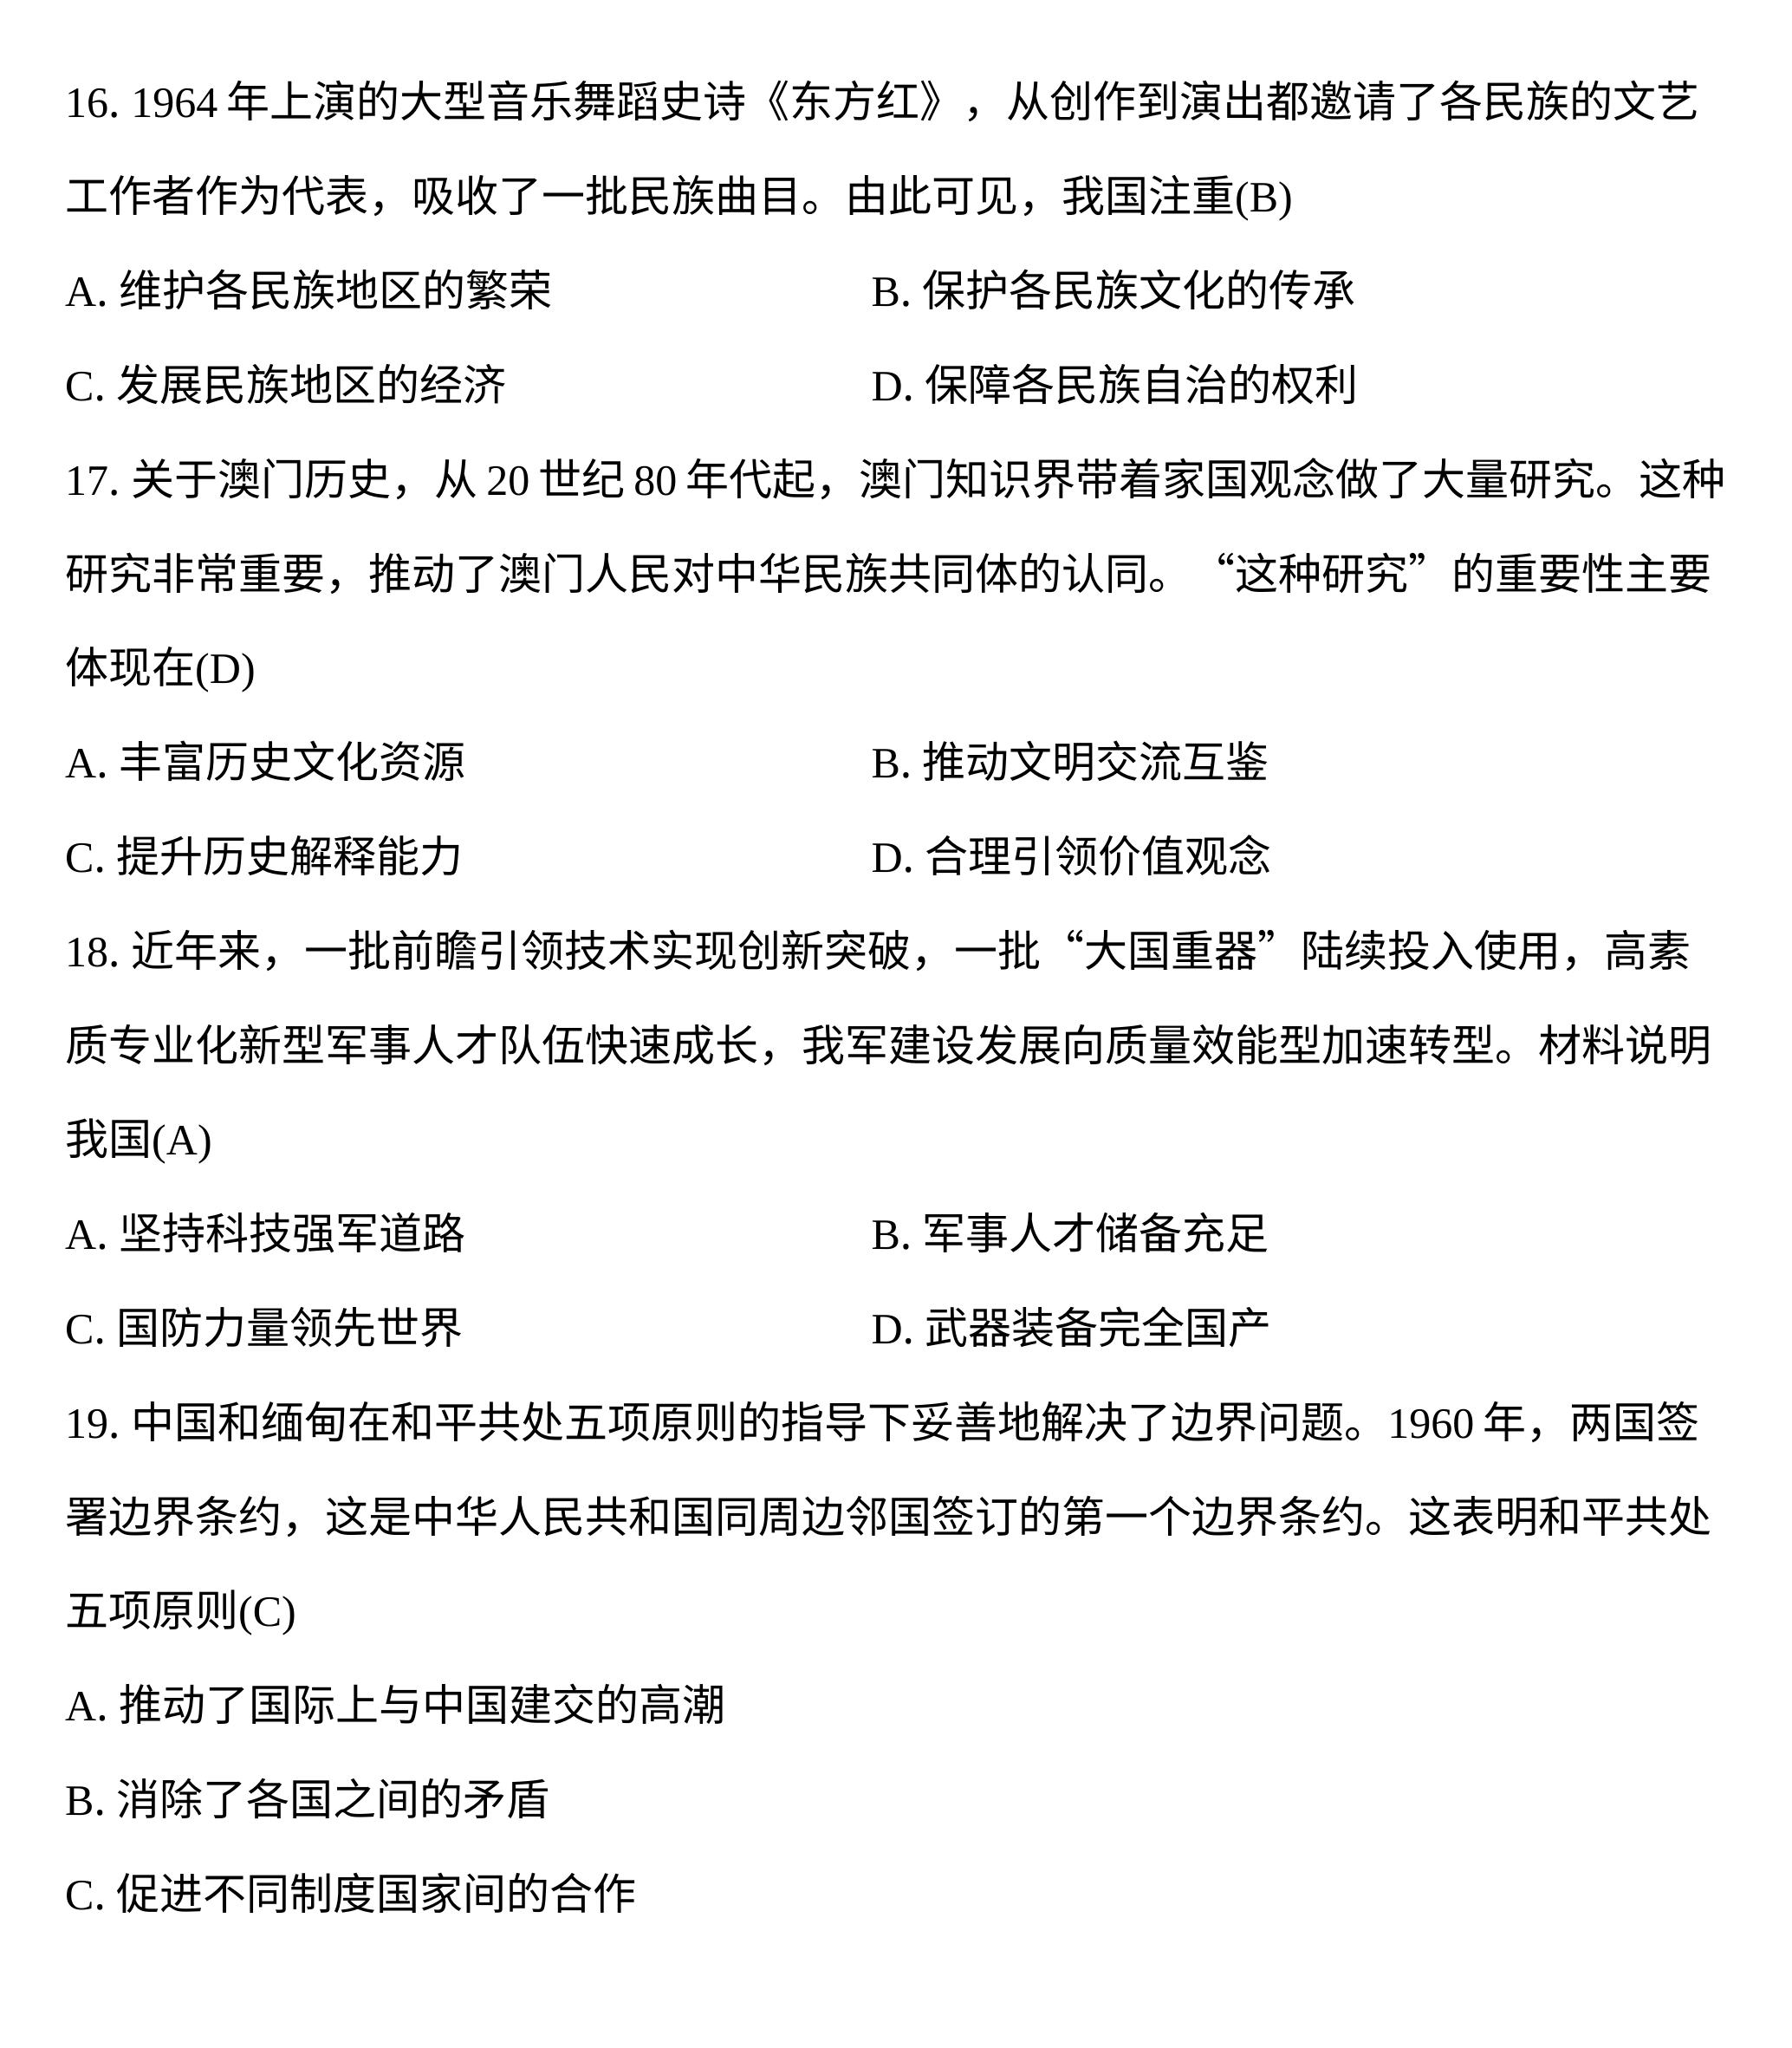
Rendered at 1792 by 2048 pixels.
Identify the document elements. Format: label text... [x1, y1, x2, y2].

text C. 发展民族地区的经济 D. 保障各民族自治的权利 [65, 350, 1726, 413]
text A. 丰富历史文化资源 B. 推动文明交流互鉴 [65, 727, 1726, 790]
text 17. 关于澳门历史，从20世纪80年代起，澳门知识界带着家国观念做了大量研究。这种研究非常重要，推动了澳门人民对中华民族共同体的认同。“这种研究”的重要性主要体现在(D) [65, 445, 1726, 696]
text 18. 近年来，一批前瞻引领技术实现创新突破，一批“大国重器”陆续投入使用，高素质专业化新型军事人才队伍快速成长，我军建设发展向质量效能型加速转型。材料说明我国(A) [65, 916, 1726, 1167]
text A. 维护各民族地区的繁荣 B. 保护各民族文化的传承 [65, 256, 1726, 319]
text C. 国防力量领先世界 D. 武器装备完全国产 [65, 1293, 1726, 1356]
text 19. 中国和缅甸在和平共处五项原则的指导下妥善地解决了边界问题。1960年，两国签署边界条约，这是中华人民共和国同周边邻国签订的第一个边界条约。这表明和平共处五项原则(C) [65, 1388, 1726, 1639]
text C. 促进不同制度国家间的合作 [65, 1859, 1726, 1922]
text B. 消除了各国之间的矛盾 [65, 1765, 1726, 1828]
text A. 坚持科技强军道路 B. 军事人才储备充足 [65, 1199, 1726, 1262]
text 16. 1964年上演的大型音乐舞蹈史诗《东方红》，从创作到演出都邀请了各民族的文艺工作者作为代表，吸收了一批民族曲目。由此可见，我国注重(B) [65, 68, 1726, 224]
text A. 推动了国际上与中国建交的高潮 [65, 1670, 1726, 1733]
text C. 提升历史解释能力 D. 合理引领价值观念 [65, 822, 1726, 885]
